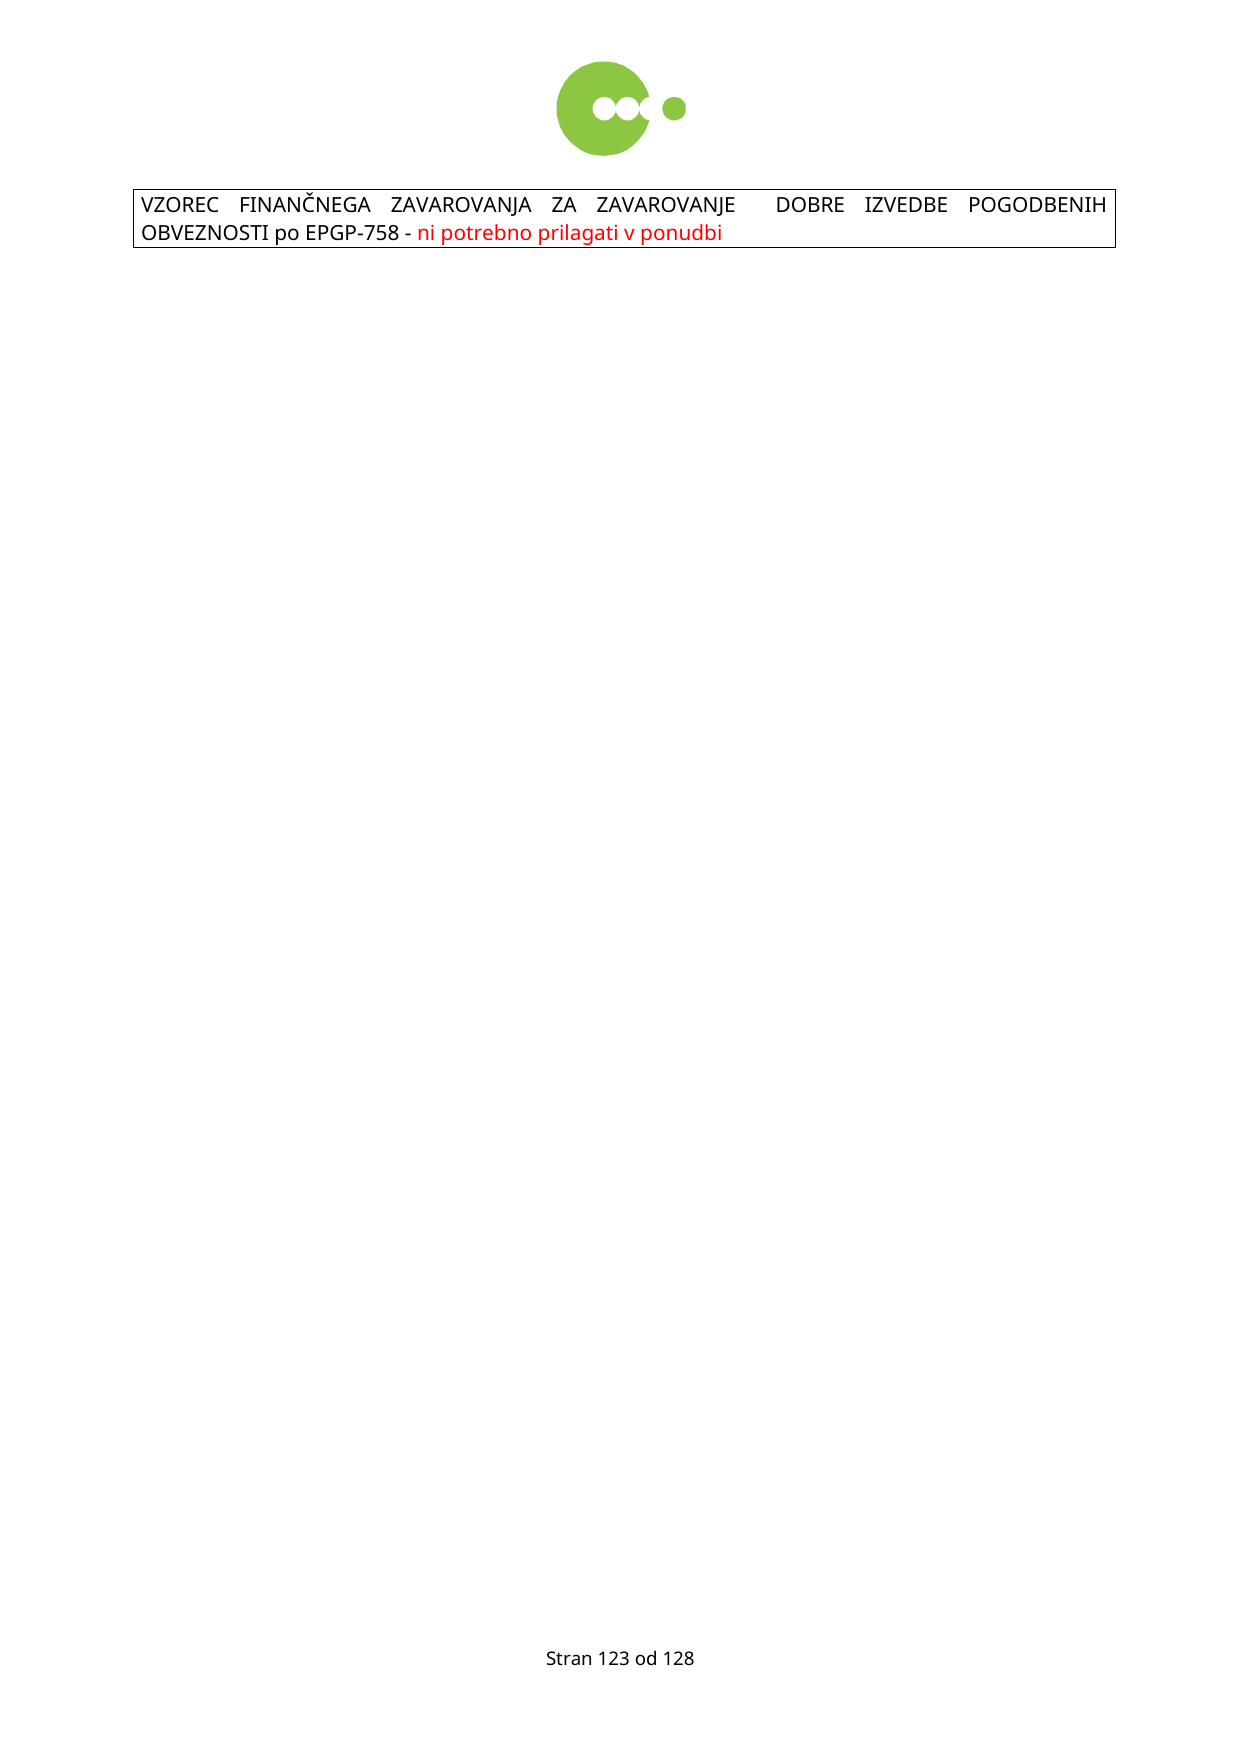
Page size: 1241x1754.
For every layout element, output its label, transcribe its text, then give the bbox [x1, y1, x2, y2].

table_header VZOREC FINANČNEGA ZAVAROVANJA ZA ZAVAROVANJE DOBRE IZVEDBE POGODBENIH OBVEZNOSTI po EPGP-758 - ni potrebno prilagati v ponudbi [134, 190, 1115, 247]
